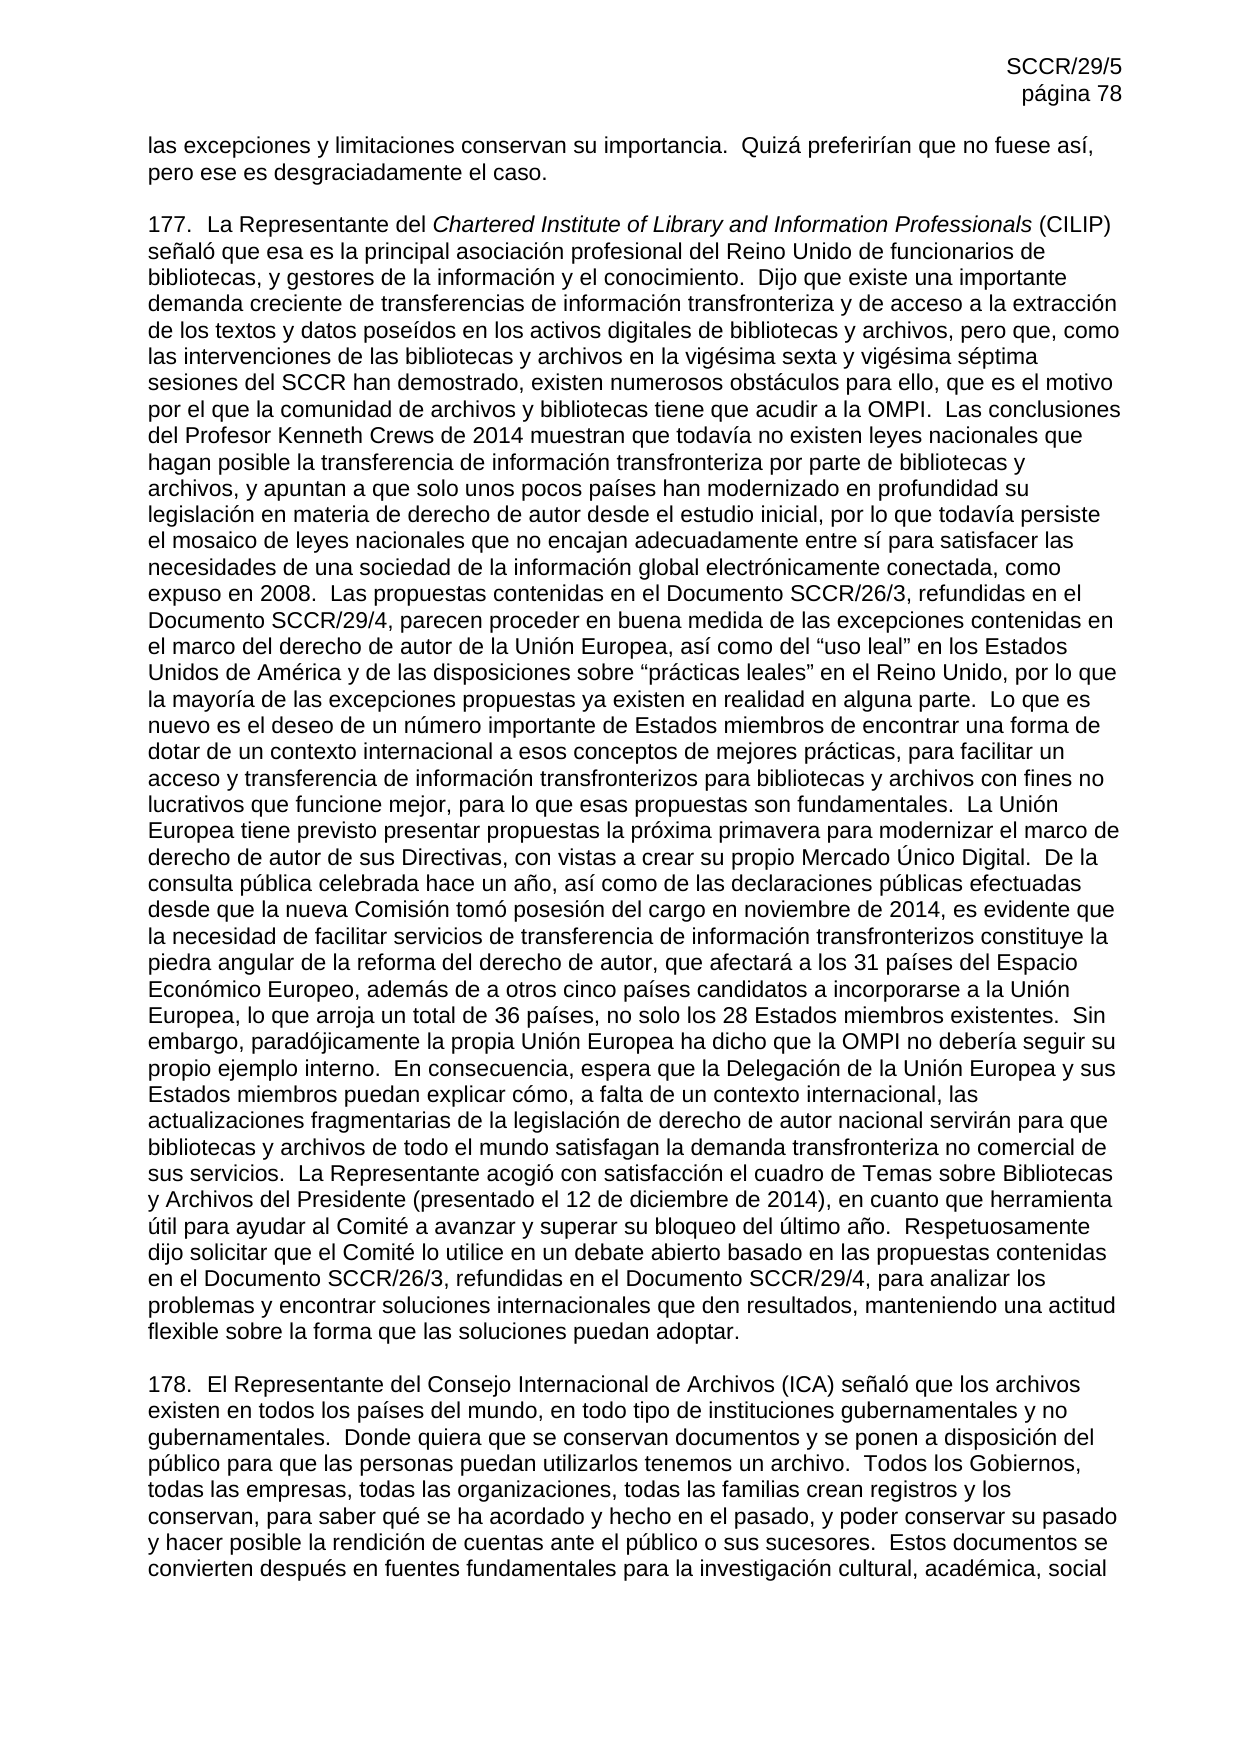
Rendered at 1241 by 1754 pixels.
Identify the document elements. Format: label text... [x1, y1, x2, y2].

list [148, 132, 1122, 185]
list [148, 1371, 1122, 1582]
list La Representante del Chartered Institute of Library and Information Professionals (CILIP) señaló que esa es la principal asociación profesional del Reino Unido de funcionarios de bibliotecas, y gestores de la información y el conocimiento. Dijo que existe una importante demanda creciente de transferencias de información transfronteriza y de acceso a la extracción de los textos y datos poseídos en los activos digitales de bibliotecas y archivos, pero que, como las intervenciones de las bibliotecas y archivos en la vigésima sexta y vigésima séptima sesiones del SCCR han demostrado, existen numerosos obstáculos para ello, que es el motivo por el que la comunidad de archivos y bibliotecas tiene que acudir a la OMPI. Las conclusiones del Profesor Kenneth Crews de 2014 muestran que todavía no existen leyes nacionales que hagan posible la transferencia de información transfronteriza por parte de bibliotecas y archivos, y apuntan a que solo unos pocos países han modernizado en profundidad su legislación en materia de derecho de autor desde el estudio inicial, por lo que todavía persiste el mosaico de leyes nacionales que no encajan adecuadamente entre sí para satisfacer las necesidades de una sociedad de la información global electrónicamente conectada, como expuso en 2008. Las propuestas contenidas en el Documento SCCR/26/3, refundidas en el Documento SCCR/29/4, parecen proceder en buena medida de las excepciones contenidas en el marco del derecho de autor de la Unión Europea, así como del “uso leal” en los Estados Unidos de América y de las disposiciones sobre “prácticas leales” en el Reino Unido, por lo que la mayoría de las excepciones propuestas ya existen en realidad en alguna parte. Lo que es nuevo es el deseo de un número importante de Estados miembros de encontrar una forma de dotar de un contexto internacional a esos conceptos de mejores prácticas, para facilitar un acceso y transferencia de información transfronterizos para bibliotecas y archivos con fines no lucrativos que funcione mejor, para lo que esas propuestas son fundamentales. La Unión Europea tiene previsto presentar propuestas la próxima primavera para modernizar el marco de derecho de autor de sus Directivas, con vistas a crear su propio Mercado Único Digital. De la consulta pública celebrada hace un año, así como de las declaraciones públicas efectuadas desde que la nueva Comisión tomó posesión del cargo en noviembre de 2014, es evidente que la necesidad de facilitar servicios de transferencia de información transfronterizos constituye la piedra angular de la reforma del derecho de autor, que afectará a los 31 países del Espacio Económico Europeo, además de a otros cinco países candidatos a incorporarse a la Unión Europea, lo que arroja un total de 36 países, no solo los 28 Estados miembros existentes. Sin embargo, paradójicamente la propia Unión Europea ha dicho que la OMPI no debería seguir su propio ejemplo interno. En consecuencia, espera que la Delegación de la Unión Europea y sus Estados miembros puedan explicar cómo, a falta de un contexto internacional, las actualizaciones fragmentarias de la legislación de derecho de autor nacional servirán para que bibliotecas y archivos de todo el mundo satisfagan la demanda transfronteriza no comercial de sus servicios. La Representante acogió con satisfacción el cuadro de Temas sobre Bibliotecas y Archivos del Presidente (presentado el 12 de diciembre de 2014), en cuanto que herramienta útil para ayudar al Comité a avanzar y superar su bloqueo del último año. Respetuosamente dijo solicitar que el Comité lo utilice en un debate abierto basado en las propuestas contenidas en el Documento SCCR/26/3, refundidas en el Documento SCCR/29/4, para analizar los problemas y encontrar soluciones internacionales que den resultados, manteniendo una actitud flexible sobre la forma que las soluciones puedan adoptar. [148, 211, 1122, 1344]
